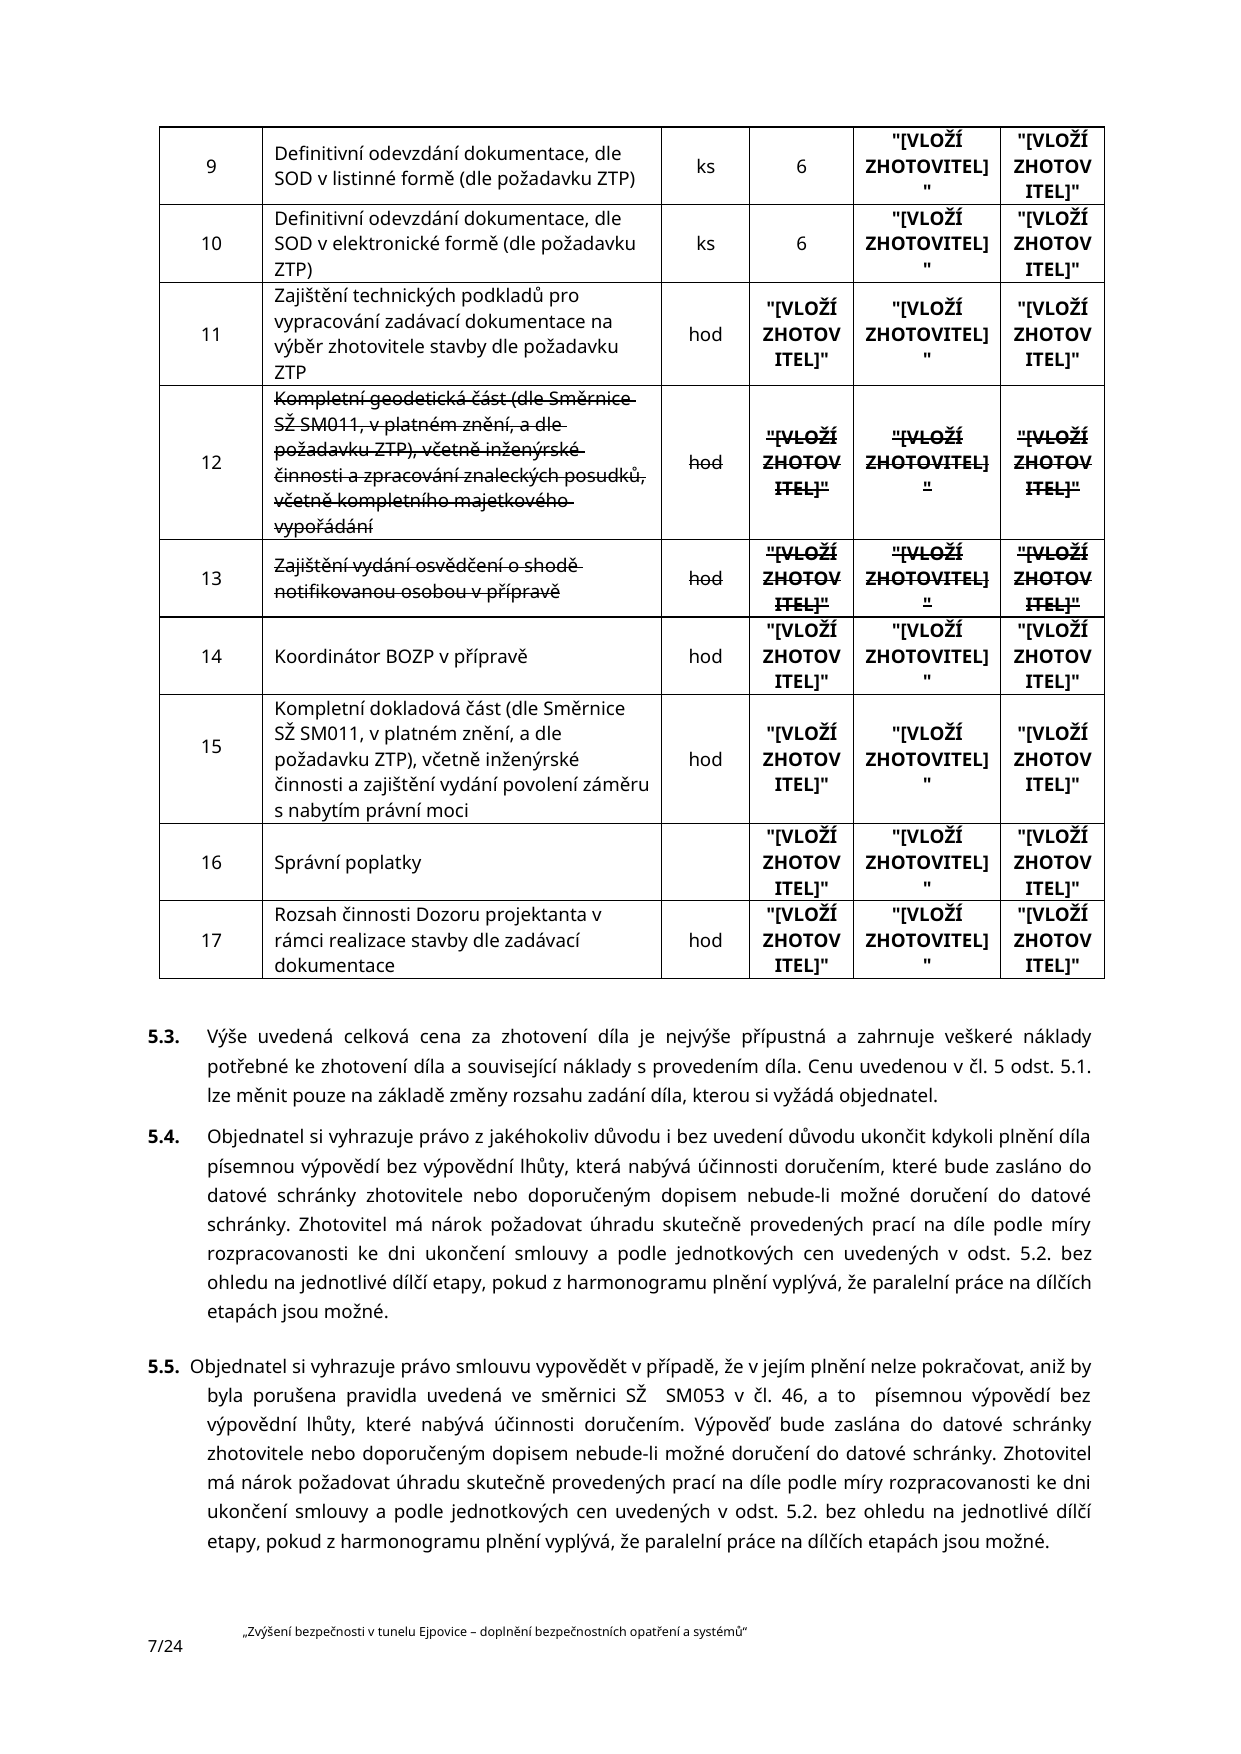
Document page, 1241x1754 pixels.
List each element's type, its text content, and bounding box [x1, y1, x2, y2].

table_cell "[VLOŽÍ ZHOTOVITEL]" [854, 283, 1000, 385]
table_cell hod [662, 283, 749, 385]
table_cell [662, 824, 749, 900]
table_cell Zajištění vydání osvědčení o shodě notifikovanou osobou v přípravě [263, 540, 661, 616]
table_cell hod [662, 618, 749, 694]
table_cell "[VLOŽÍ ZHOTOVITEL]" [854, 824, 1000, 900]
table_cell 6 [750, 205, 853, 282]
table_cell hod [662, 901, 749, 978]
table_cell 10 [160, 205, 262, 282]
table_cell "[VLOŽÍ ZHOTOVITEL]" [854, 205, 1000, 282]
table_cell "[VLOŽÍ ZHOTOVITEL]" [750, 618, 853, 694]
text 5.5. Objednatel si vyhrazuje právo smlouvu vypovědět v případě, že v jejím plnění nelze pokračovat, aniž by byla porušena pravidla uvedená ve směrnici SŽ SM053 v čl. 46, a to písemnou výpovědí bez výpovědní lhůty, které nabývá účinnosti doručením. Výpověď bude zaslána do datové schránky zhotovitele nebo doporučeným dopisem nebude-li možné doručení do datové schránky. Zhotovitel má nárok požadovat úhradu skutečně provedených prací na díle podle míry rozpracovanosti ke dni ukončení smlouvy a podle jednotkových cen uvedených v odst. 5.2. bez ohledu na jednotlivé dílčí etapy, pokud z harmonogramu plnění vyplývá, že paralelní práce na dílčích etapách jsou možné. [148, 1350, 1092, 1554]
table_cell 11 [160, 283, 262, 385]
table_cell "[VLOŽÍ ZHOTOVITEL]" [1001, 901, 1104, 978]
table_cell ks [662, 128, 749, 204]
table_cell ks [662, 205, 749, 282]
table_cell 17 [160, 901, 262, 978]
table_cell "[VLOŽÍ ZHOTOVITEL]" [1001, 283, 1104, 385]
table_cell Zajištění technických podkladů pro vypracování zadávací dokumentace na výběr zhotovitele stavby dle požadavku ZTP [263, 283, 661, 385]
table_cell Kompletní geodetická část (dle Směrnice SŽ SM011, v platném znění, a dle požadavku ZTP), včetně inženýrské činnosti a zpracování znaleckých posudků, včetně kompletního majetkového vypořádání [263, 386, 661, 539]
table_cell "[VLOŽÍ ZHOTOVITEL]" [854, 695, 1000, 823]
table_cell hod [662, 695, 749, 823]
table_cell "[VLOŽÍ ZHOTOVITEL]" [854, 540, 1000, 616]
table_cell "[VLOŽÍ ZHOTOVITEL]" [750, 695, 853, 823]
table_cell 14 [160, 618, 262, 694]
table_cell hod [662, 540, 749, 616]
table_cell "[VLOŽÍ ZHOTOVITEL]" [750, 540, 853, 616]
table_cell Rozsah činnosti Dozoru projektanta v rámci realizace stavby dle zadávací dokumentace [263, 901, 661, 978]
table_cell "[VLOŽÍ ZHOTOVITEL]" [1001, 824, 1104, 900]
table_cell hod [662, 386, 749, 539]
table_cell Koordinátor BOZP v přípravě [263, 618, 661, 694]
table_cell 16 [160, 824, 262, 900]
table_cell "[VLOŽÍ ZHOTOVITEL]" [1001, 386, 1104, 539]
table_cell 9 [160, 128, 262, 204]
table_cell "[VLOŽÍ ZHOTOVITEL]" [854, 386, 1000, 539]
table_cell "[VLOŽÍ ZHOTOVITEL]" [750, 901, 853, 978]
table_cell "[VLOŽÍ ZHOTOVITEL]" [1001, 205, 1104, 282]
table_cell "[VLOŽÍ ZHOTOVITEL]" [1001, 695, 1104, 823]
table_cell Kompletní dokladová část (dle Směrnice SŽ SM011, v platném znění, a dle požadavku ZTP), včetně inženýrské činnosti a zajištění vydání povolení záměru s nabytím právní moci [263, 695, 661, 823]
table_cell "[VLOŽÍ ZHOTOVITEL]" [854, 618, 1000, 694]
table_cell "[VLOŽÍ ZHOTOVITEL]" [750, 283, 853, 385]
table_cell Definitivní odevzdání dokumentace, dle SOD v elektronické formě (dle požadavku ZTP) [263, 205, 661, 282]
table_cell "[VLOŽÍ ZHOTOVITEL]" [1001, 540, 1104, 616]
table_cell 12 [160, 386, 262, 539]
text 5.4. Objednatel si vyhrazuje právo z jakéhokoliv důvodu i bez uvedení důvodu ukončit kdykoli plnění díla písemnou výpovědí bez výpovědní lhůty, která nabývá účinnosti doručením, které bude zasláno do datové schránky zhotovitele nebo doporučeným dopisem nebude-li možné doručení do datové schránky. Zhotovitel má nárok požadovat úhradu skutečně provedených prací na díle podle míry rozpracovanosti ke dni ukončení smlouvy a podle jednotkových cen uvedených v odst. 5.2. bez ohledu na jednotlivé dílčí etapy, pokud z harmonogramu plnění vyplývá, že paralelní práce na dílčích etapách jsou možné. [148, 1121, 1092, 1325]
table_cell Správní poplatky [263, 824, 661, 900]
table_cell 13 [160, 540, 262, 616]
table_cell 15 [160, 695, 262, 823]
table_cell 6 [750, 128, 853, 204]
text 5.3. Výše uvedená celková cena za zhotovení díla je nejvýše přípustná a zahrnuje veškeré náklady potřebné ke zhotovení díla a související náklady s provedením díla. Cenu uvedenou v čl. 5 odst. 5.1. lze měnit pouze na základě změny rozsahu zadání díla, kterou si vyžádá objednatel. [148, 1021, 1092, 1108]
table_cell "[VLOŽÍ ZHOTOVITEL]" [750, 386, 853, 539]
table_cell "[VLOŽÍ ZHOTOVITEL]" [750, 824, 853, 900]
table_cell Definitivní odevzdání dokumentace, dle SOD v listinné formě (dle požadavku ZTP) [263, 128, 661, 204]
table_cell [1001, 128, 1104, 204]
table_cell "[VLOŽÍ ZHOTOVITEL]" [1001, 618, 1104, 694]
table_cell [854, 128, 1000, 204]
table_cell "[VLOŽÍ ZHOTOVITEL]" [854, 901, 1000, 978]
